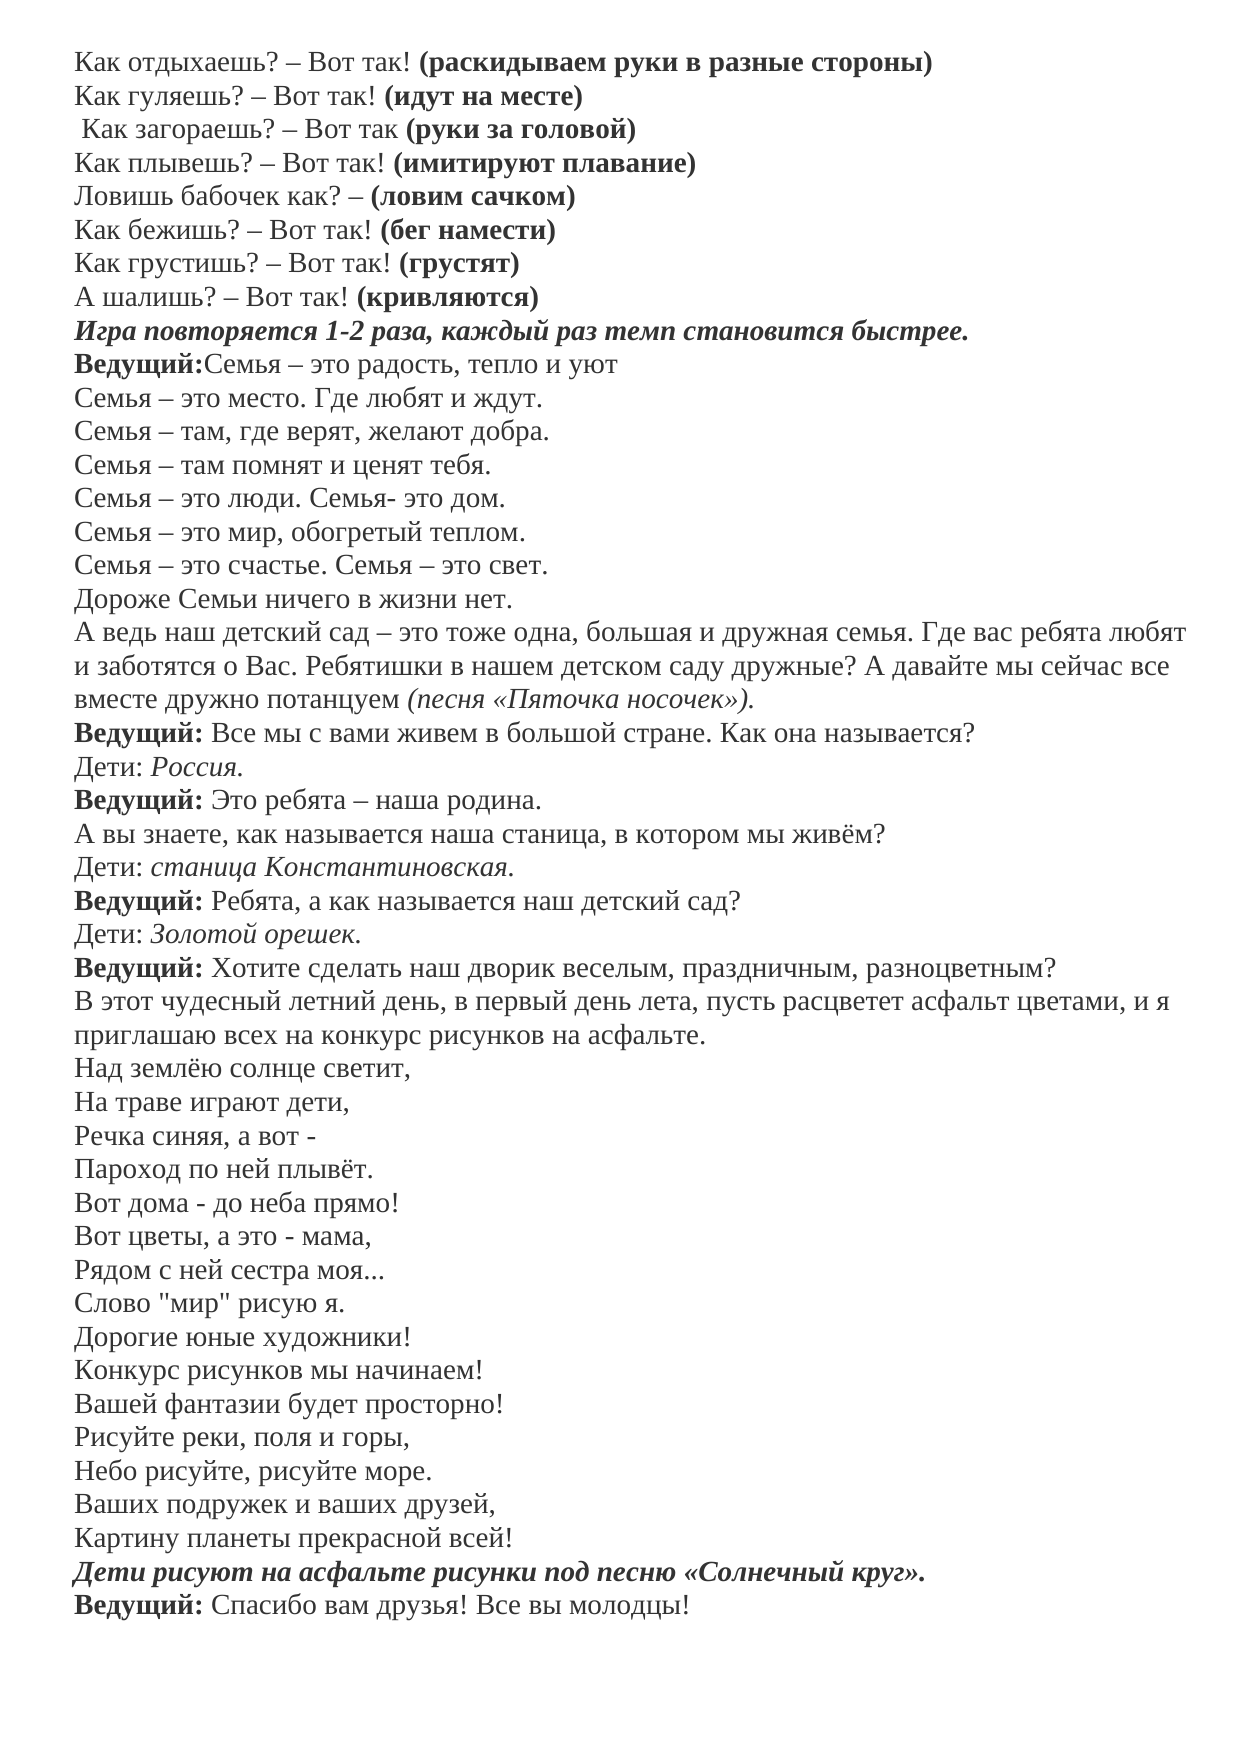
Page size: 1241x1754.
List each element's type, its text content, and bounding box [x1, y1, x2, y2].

text А ведь наш детский сад – это тоже одна, большая и дружная семья. Где вас ребята любят и заботятся о Вас. Ребятишки в нашем детском саду дружные? А давайте мы сейчас все вместе дружно потанцуем (песня «Пяточка носочек»). [74, 614, 1196, 715]
text Рисуйте реки, поля и горы, [74, 1419, 1196, 1453]
text А вы знаете, как называется наша станица, в котором мы живём? [74, 816, 1196, 849]
text Ведущий: Хотите сделать наш дворик веселым, праздничным, разноцветным? [74, 950, 1196, 983]
text Как грустишь? – Вот так! (грустят) [74, 246, 1196, 279]
text Как плывешь? – Вот так! (имитируют плавание) [74, 145, 1196, 178]
text Дорогие юные художники! [74, 1319, 1196, 1352]
text Вот дома - до неба прямо! [74, 1185, 1196, 1218]
text Дороже Семьи ничего в жизни нет. [74, 581, 1196, 614]
text Рядом с ней сестра моя... [74, 1252, 1196, 1285]
text В этот чудесный летний день, в первый день лета, пусть расцветет асфальт цветами, и я приглашаю всех на конкурс рисунков на асфальте. [74, 983, 1196, 1051]
text Речка синяя, а вот - [74, 1118, 1196, 1151]
text Дети: станица Константиновская. [74, 849, 1196, 883]
text Как гуляешь? – Вот так! (идут на месте) [74, 78, 1196, 111]
text Семья – там помнят и ценят тебя. [74, 447, 1196, 480]
text Над землёю солнце светит, [74, 1051, 1196, 1084]
text Игра повторяется 1-2 раза, каждый раз темп становится быстрее. [74, 313, 1196, 346]
text Ведущий: Все мы с вами живем в большой стране. Как она называется? [74, 715, 1196, 749]
text Как отдыхаешь? – Вот так! (раскидываем руки в разные стороны) [74, 44, 1196, 78]
text Семья – там, где верят, желают добра. [74, 413, 1196, 447]
text Пароход по ней плывёт. [74, 1151, 1196, 1185]
text На траве играют дети, [74, 1084, 1196, 1118]
text Семья – это счастье. Семья – это свет. [74, 547, 1196, 581]
text Картину планеты прекрасной всей! [74, 1520, 1196, 1554]
text Дети: Россия. [74, 749, 1196, 782]
text Семья – это люди. Семья- это дом. [74, 480, 1196, 514]
text Ловишь бабочек как? – (ловим сачком) [74, 178, 1196, 212]
text Ведущий: Спасибо вам друзья! Все вы молодцы! [74, 1587, 1196, 1621]
text Вот цветы, а это - мама, [74, 1218, 1196, 1252]
text Как бежишь? – Вот так! (бег намести) [74, 212, 1196, 246]
text Семья – это мир, обогретый теплом. [74, 514, 1196, 547]
text Конкурс рисунков мы начинаем! [74, 1352, 1196, 1386]
text Дети рисуют на асфальте рисунки под песню «Солнечный круг». [74, 1554, 1196, 1587]
text Ваших подружек и ваших друзей, [74, 1487, 1196, 1520]
text Ведущий: Это ребята – наша родина. [74, 782, 1196, 816]
text Небо рисуйте, рисуйте море. [74, 1453, 1196, 1487]
text Вашей фантазии будет просторно! [74, 1386, 1196, 1419]
text Как загораешь? – Вот так (руки за головой) [74, 111, 1196, 145]
text Семья – это место. Где любят и ждут. [74, 380, 1196, 413]
text Слово "мир" рисую я. [74, 1285, 1196, 1319]
text А шалишь? – Вот так! (кривляются) [74, 279, 1196, 313]
text Ведущий: Ребята, а как называется наш детский сад? [74, 883, 1196, 916]
text Ведущий:Семья – это радость, тепло и уют [74, 346, 1196, 380]
text Дети: Золотой орешек. [74, 916, 1196, 950]
